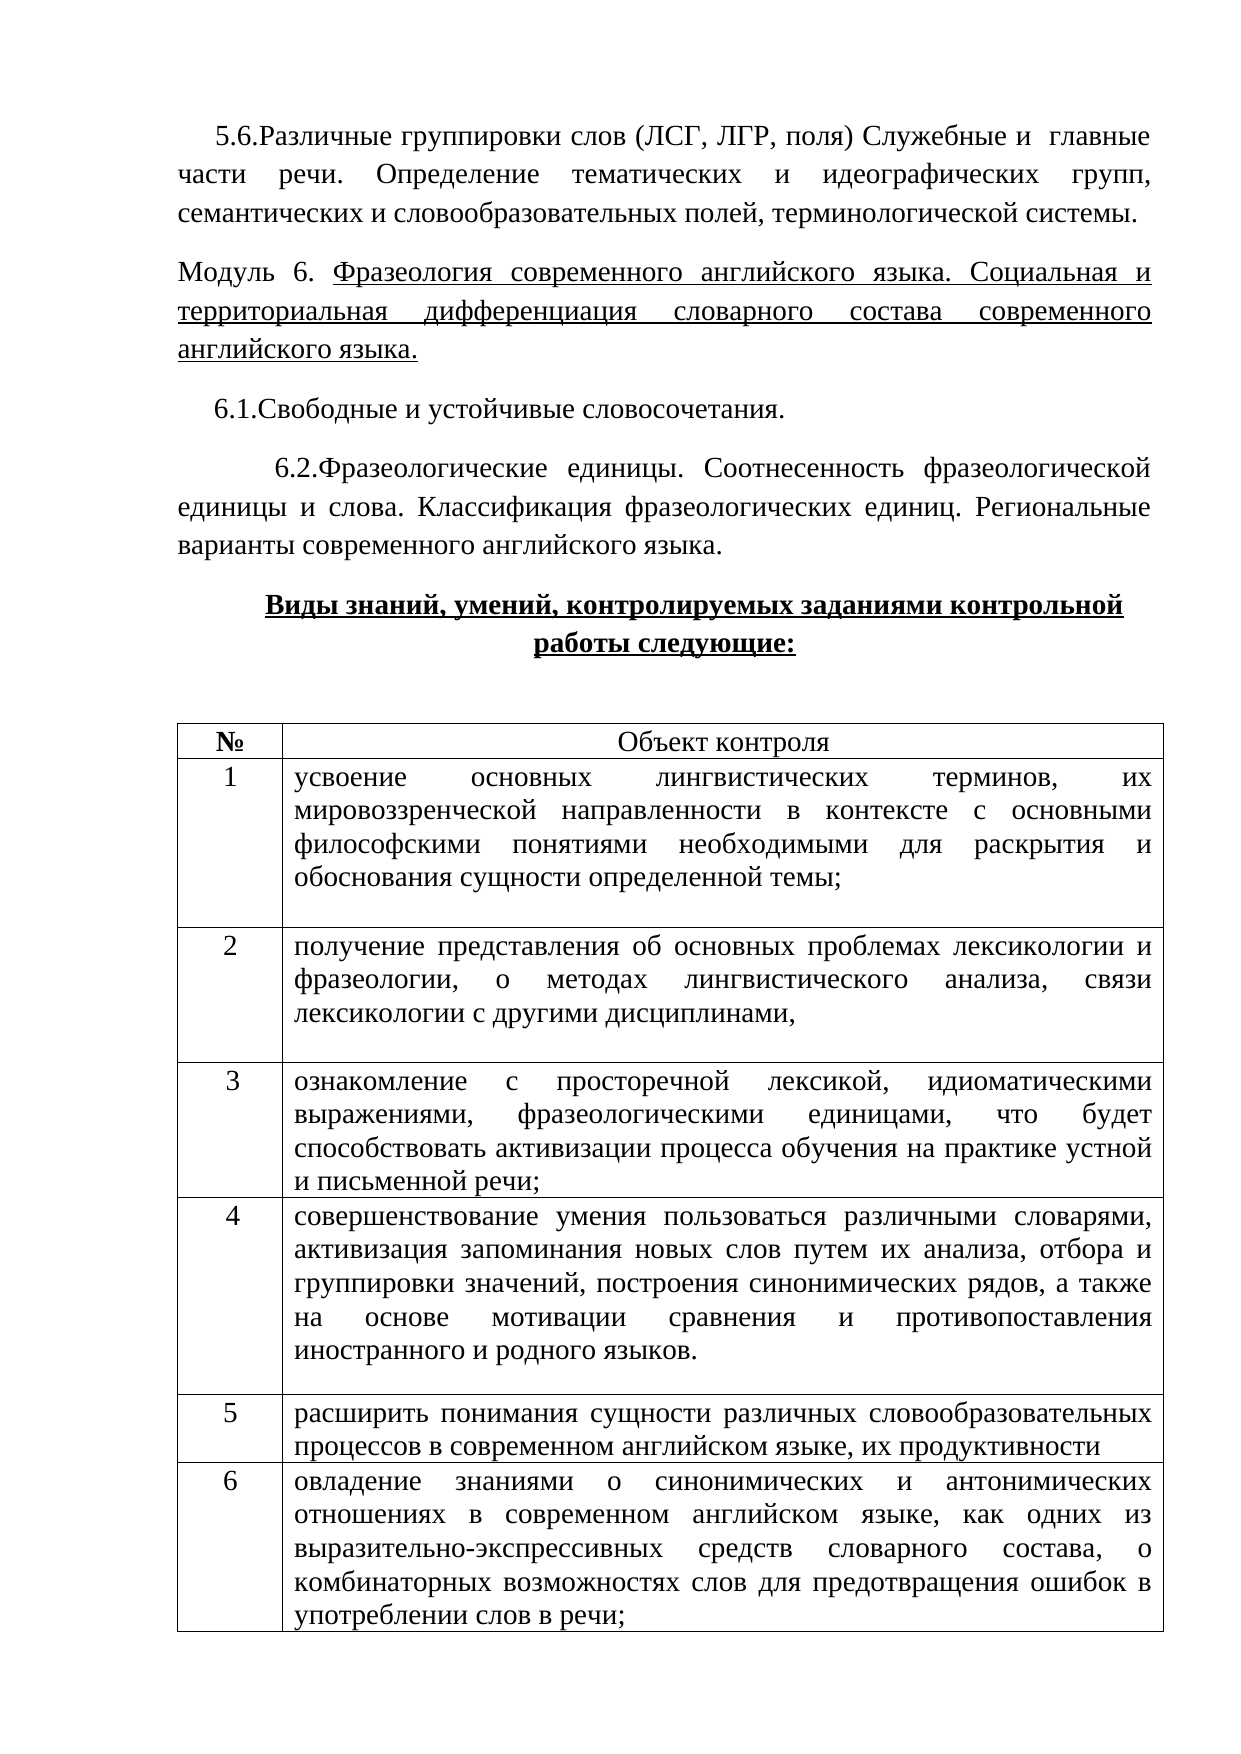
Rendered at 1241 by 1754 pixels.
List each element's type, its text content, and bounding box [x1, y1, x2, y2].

table_cell совершенствование умения пользоваться различными словарями, активизация запоминания новых слов путем их анализа, отбора и группировки значений, построения синонимических рядов, а также на основе мотивации сравнения и противопоставления иностранного и родного языков. [283, 1198, 1163, 1394]
table_cell получение представления об основных проблемах лексикологии и фразеологии, о методах лингвистического анализа, связи лексикологии с другими дисциплинами, [283, 928, 1163, 1062]
table_cell 6 [178, 1463, 282, 1631]
table_cell 5 [178, 1395, 282, 1462]
text Модуль 6. Фразеология современного английского языка. Социальная и территориальная дифференциация словарного состава современного английского языка. [177, 323, 1152, 365]
table_cell ознакомление с просторечной лексикой, идиоматическими выражениями, фразеологическими единицами, что будет способствовать активизации процесса обучения на практике устной и письменной речи; [283, 1063, 1163, 1197]
table_cell 1 [178, 759, 282, 927]
table_header Объект контроля [283, 724, 1163, 758]
text 6.2.Фразеологические единицы. Соотнесенность фразеологической единицы и слова. Классификация фразеологических единиц. Региональные варианты современного английского языка. [177, 450, 1152, 561]
text Модуль 6. Фразеология современного английского языка. Социальная и территориальная дифференциация словарного состава современного английского языка. [177, 254, 1152, 322]
text Виды знаний, умений, контролируемых заданиями контрольной работы следующие: [177, 587, 1152, 659]
text 6.1.Свободные и устойчивые словосочетания. [177, 391, 1152, 424]
table_cell усвоение основных лингвистических терминов, их мировоззренческой направленности в контексте с основными философскими понятиями необходимыми для раскрытия и обоснования сущности определенной темы; [283, 759, 1163, 927]
table_cell 2 [178, 928, 282, 1062]
text 5.6.Различные группировки слов (ЛСГ, ЛГР, поля) Служебные и главные части речи. Определение тематических и идеографических групп, семантических и словообразовательных полей, терминологической системы. [177, 118, 1152, 229]
table_cell 3 [178, 1063, 282, 1197]
table_header № [178, 724, 282, 758]
table_cell расширить понимания сущности различных словообразовательных процессов в современном английском языке, их продуктивности [283, 1395, 1163, 1462]
table_cell 4 [178, 1198, 282, 1394]
